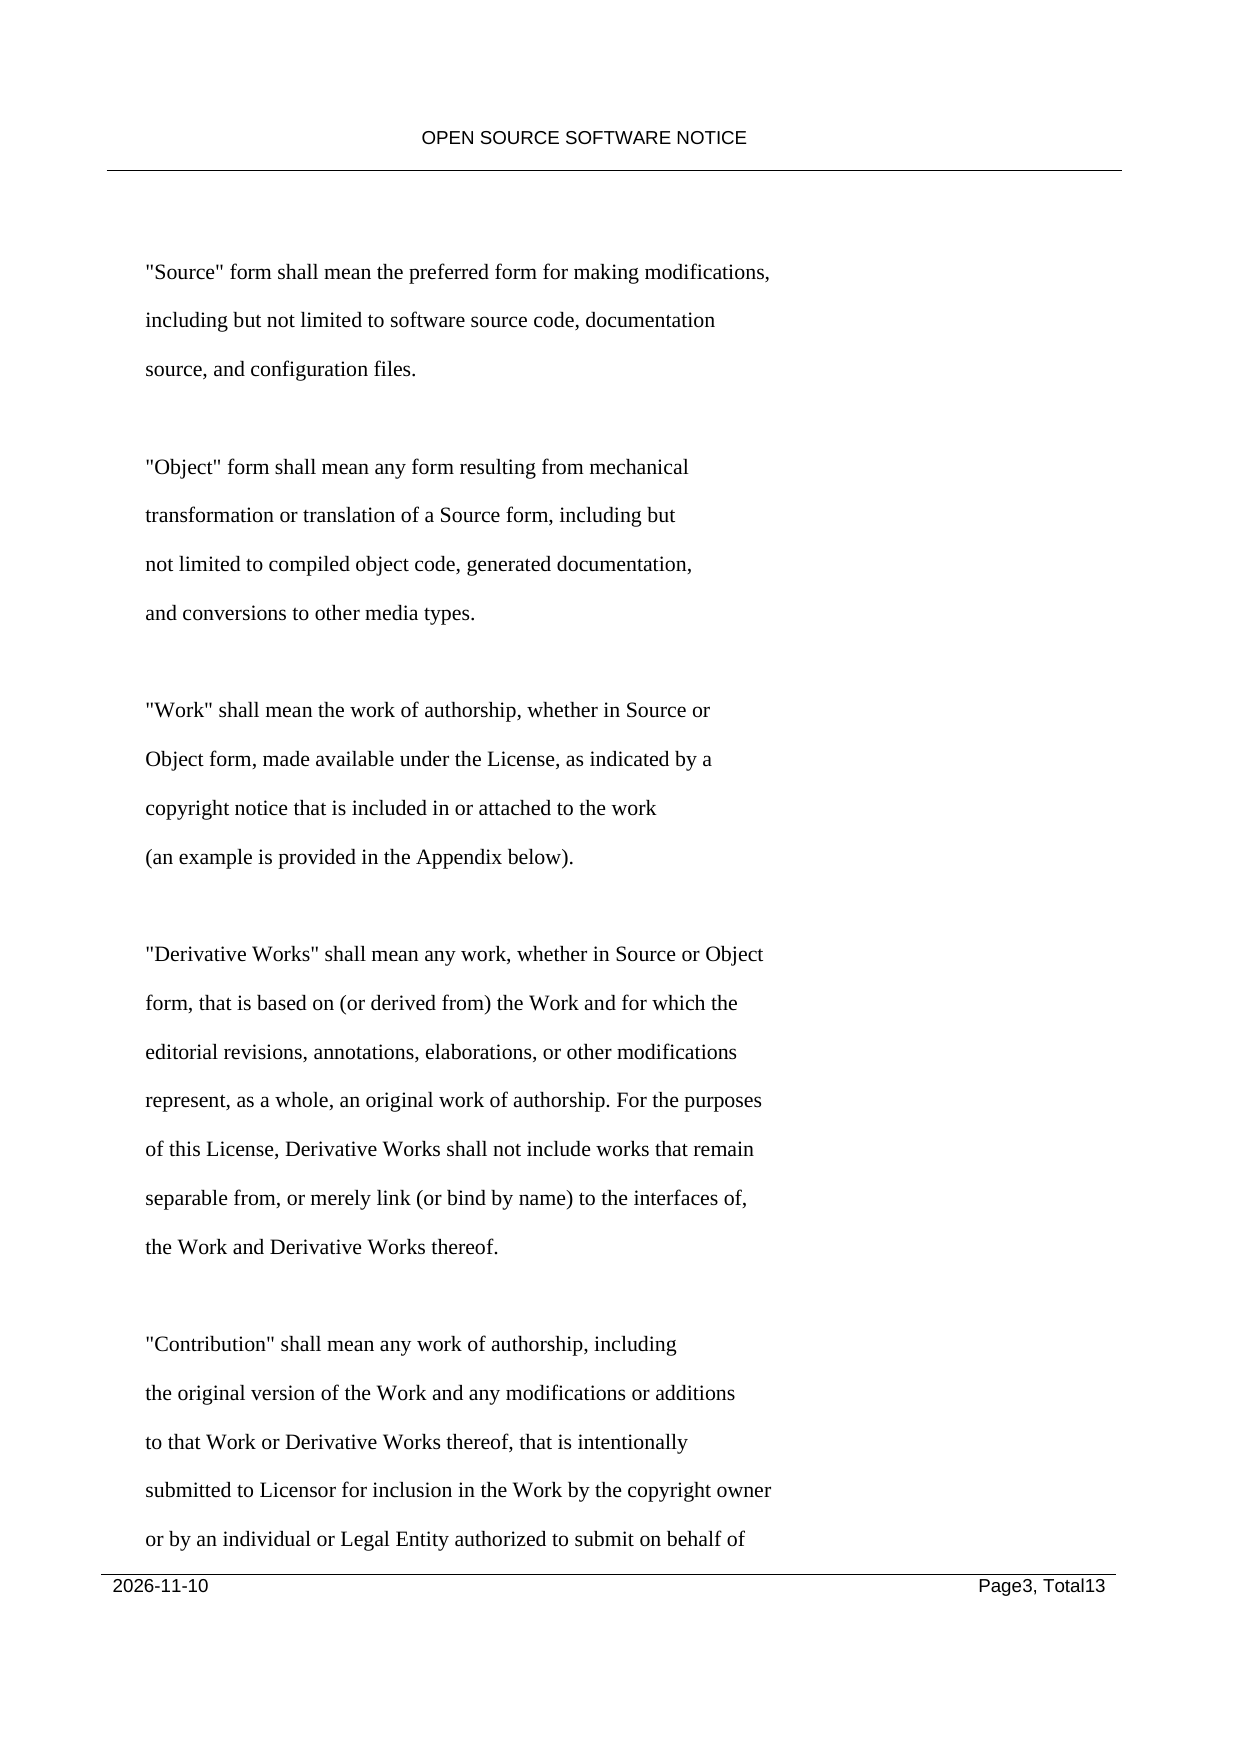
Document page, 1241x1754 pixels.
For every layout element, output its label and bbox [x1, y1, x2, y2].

text [112, 206, 1128, 1555]
